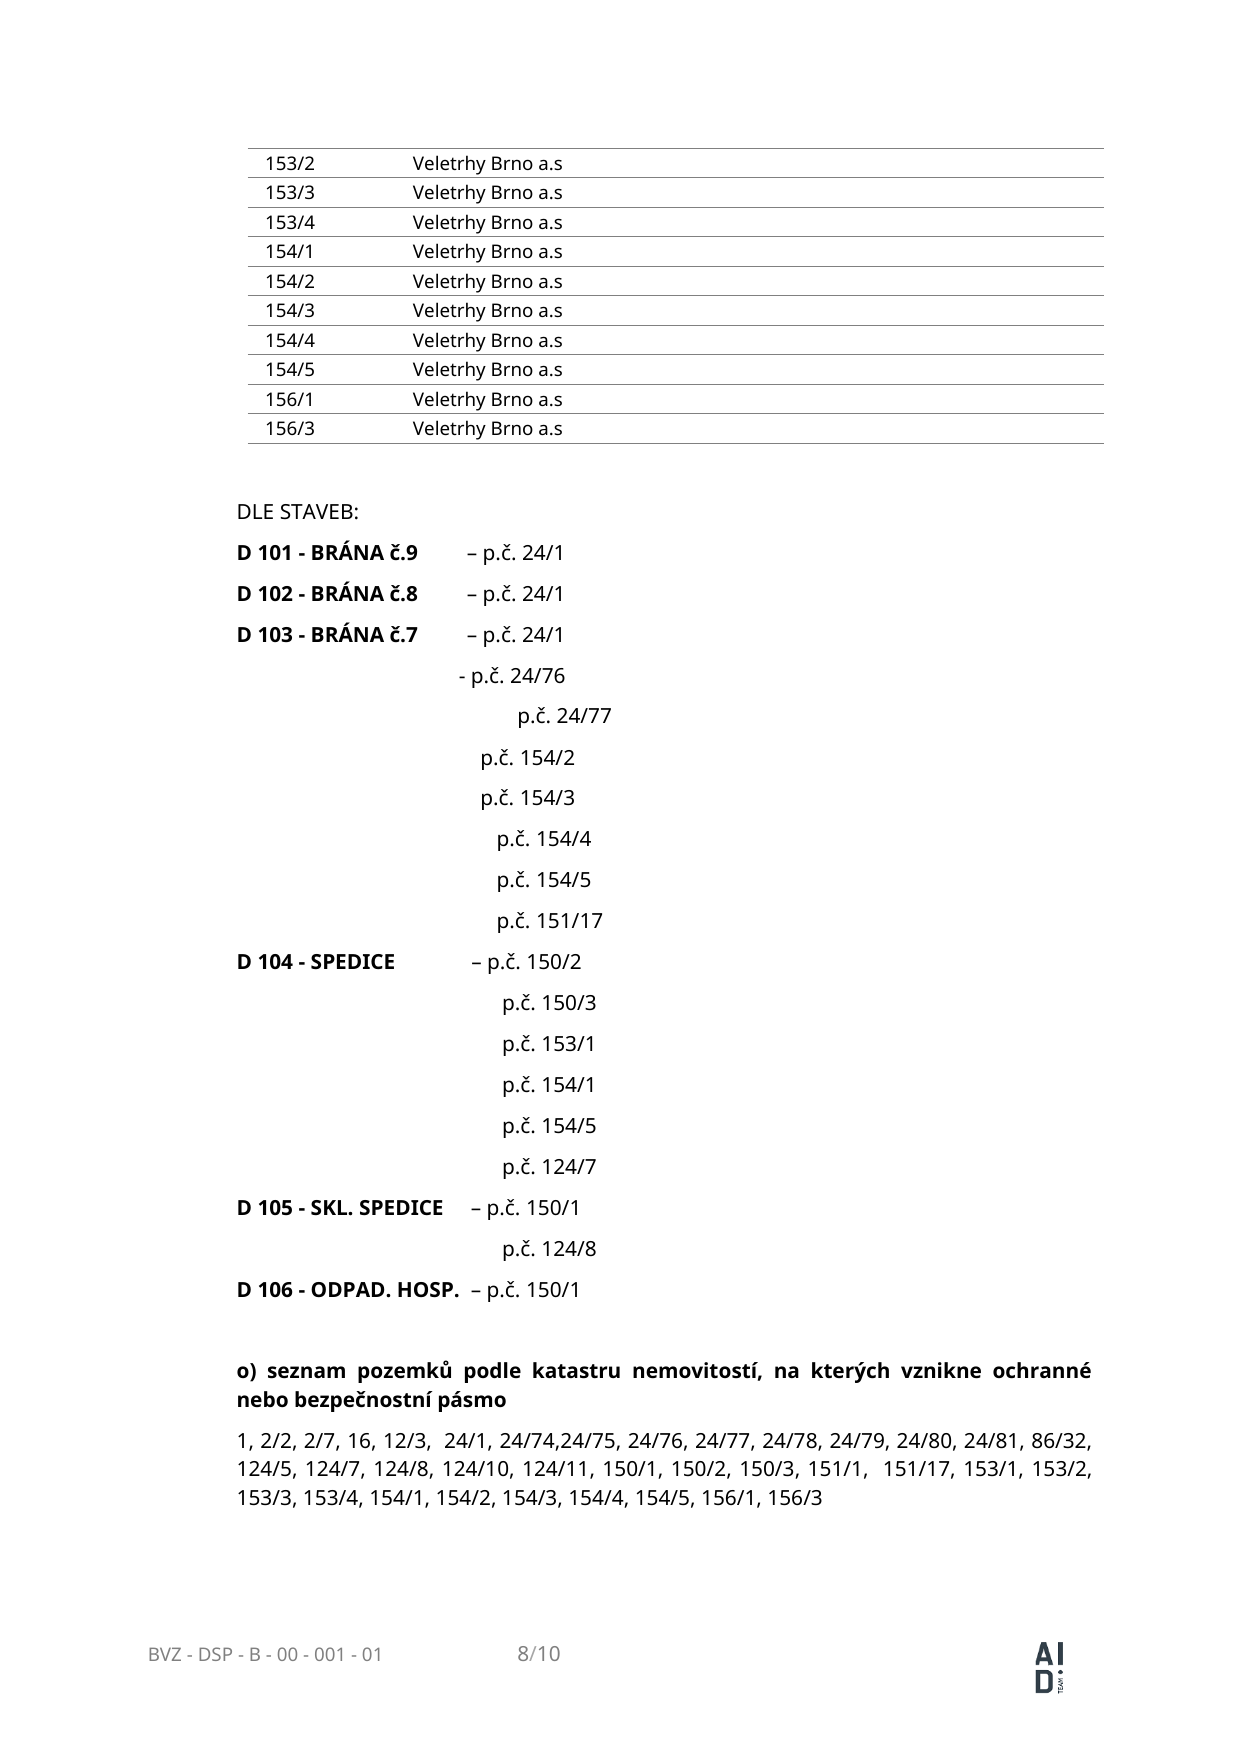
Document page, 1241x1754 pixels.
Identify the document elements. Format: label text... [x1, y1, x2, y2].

text D 106 - ODPAD. HOSP. – p.č. 150/1 [236, 1275, 1092, 1303]
text p.č. 24/77 [459, 702, 1092, 730]
table_cell 154/3 [248, 296, 395, 324]
table_cell 154/2 [248, 267, 395, 295]
text D 105 - SKL. SPEDICE – p.č. 150/1 [236, 1193, 1092, 1221]
text p.č. 154/2 [236, 743, 1092, 771]
table_cell 156/3 [248, 414, 395, 442]
table_cell 153/2 [248, 149, 395, 177]
text 1, 2/2, 2/7, 16, 12/3, 24/1, 24/74,24/75, 24/76, 24/77, 24/78, 24/79, 24/80, 24/81, 86/32, 124/5, 124/7, 124/8, 124/10, 124/11, 150/1, 150/2, 150/3, 151/1, 151/17, 153/1, 153/2, 153/3, 153/4, 154/1, 154/2, 154/3, 154/4, 154/5, 156/1, 156/3 [236, 1426, 1092, 1511]
text p.č. 150/3 [236, 988, 1092, 1017]
table_cell 156/1 [248, 385, 395, 413]
text p.č. 153/1 [236, 1029, 1092, 1058]
list o) seznam pozemků podle katastru nemovitostí, na kterých vznikne ochranné nebo bezpečnostní pásmo [236, 1357, 1092, 1413]
text p.č. 154/5 [236, 865, 1092, 894]
table_cell Veletrhy Brno a.s [395, 149, 1104, 177]
text D 102 - BRÁNA č.8 – p.č. 24/1 [236, 579, 1092, 607]
table_cell Veletrhy Brno a.s [395, 326, 1104, 354]
text D 101 - BRÁNA č.9 – p.č. 24/1 [236, 538, 1092, 566]
table_cell Veletrhy Brno a.s [395, 296, 1104, 324]
text D 103 - BRÁNA č.7 – p.č. 24/1 [236, 620, 1092, 648]
text D 104 - SPEDICE – p.č. 150/2 [236, 947, 1092, 976]
table_cell Veletrhy Brno a.s [395, 208, 1104, 236]
text p.č. 151/17 [236, 906, 1092, 935]
table_cell Veletrhy Brno a.s [395, 414, 1104, 442]
text p.č. 154/5 [236, 1111, 1092, 1139]
text p.č. 154/3 [236, 783, 1092, 812]
text p.č. 124/7 [236, 1152, 1092, 1180]
text p.č. 154/4 [236, 824, 1092, 853]
table_cell 153/4 [248, 208, 395, 236]
table_cell Veletrhy Brno a.s [395, 267, 1104, 295]
table_cell 154/5 [248, 355, 395, 383]
picture [1035, 1640, 1065, 1694]
text - p.č. 24/76 [236, 661, 1092, 689]
table_cell Veletrhy Brno a.s [395, 237, 1104, 266]
text p.č. 124/8 [236, 1234, 1092, 1262]
table_cell Veletrhy Brno a.s [395, 355, 1104, 383]
table_cell Veletrhy Brno a.s [395, 385, 1104, 413]
text DLE STAVEB: [236, 497, 1092, 525]
table_cell 154/1 [248, 237, 395, 266]
table_cell Veletrhy Brno a.s [395, 178, 1104, 207]
table_cell 153/3 [248, 178, 395, 207]
text p.č. 154/1 [236, 1070, 1092, 1098]
table_cell 154/4 [248, 326, 395, 354]
